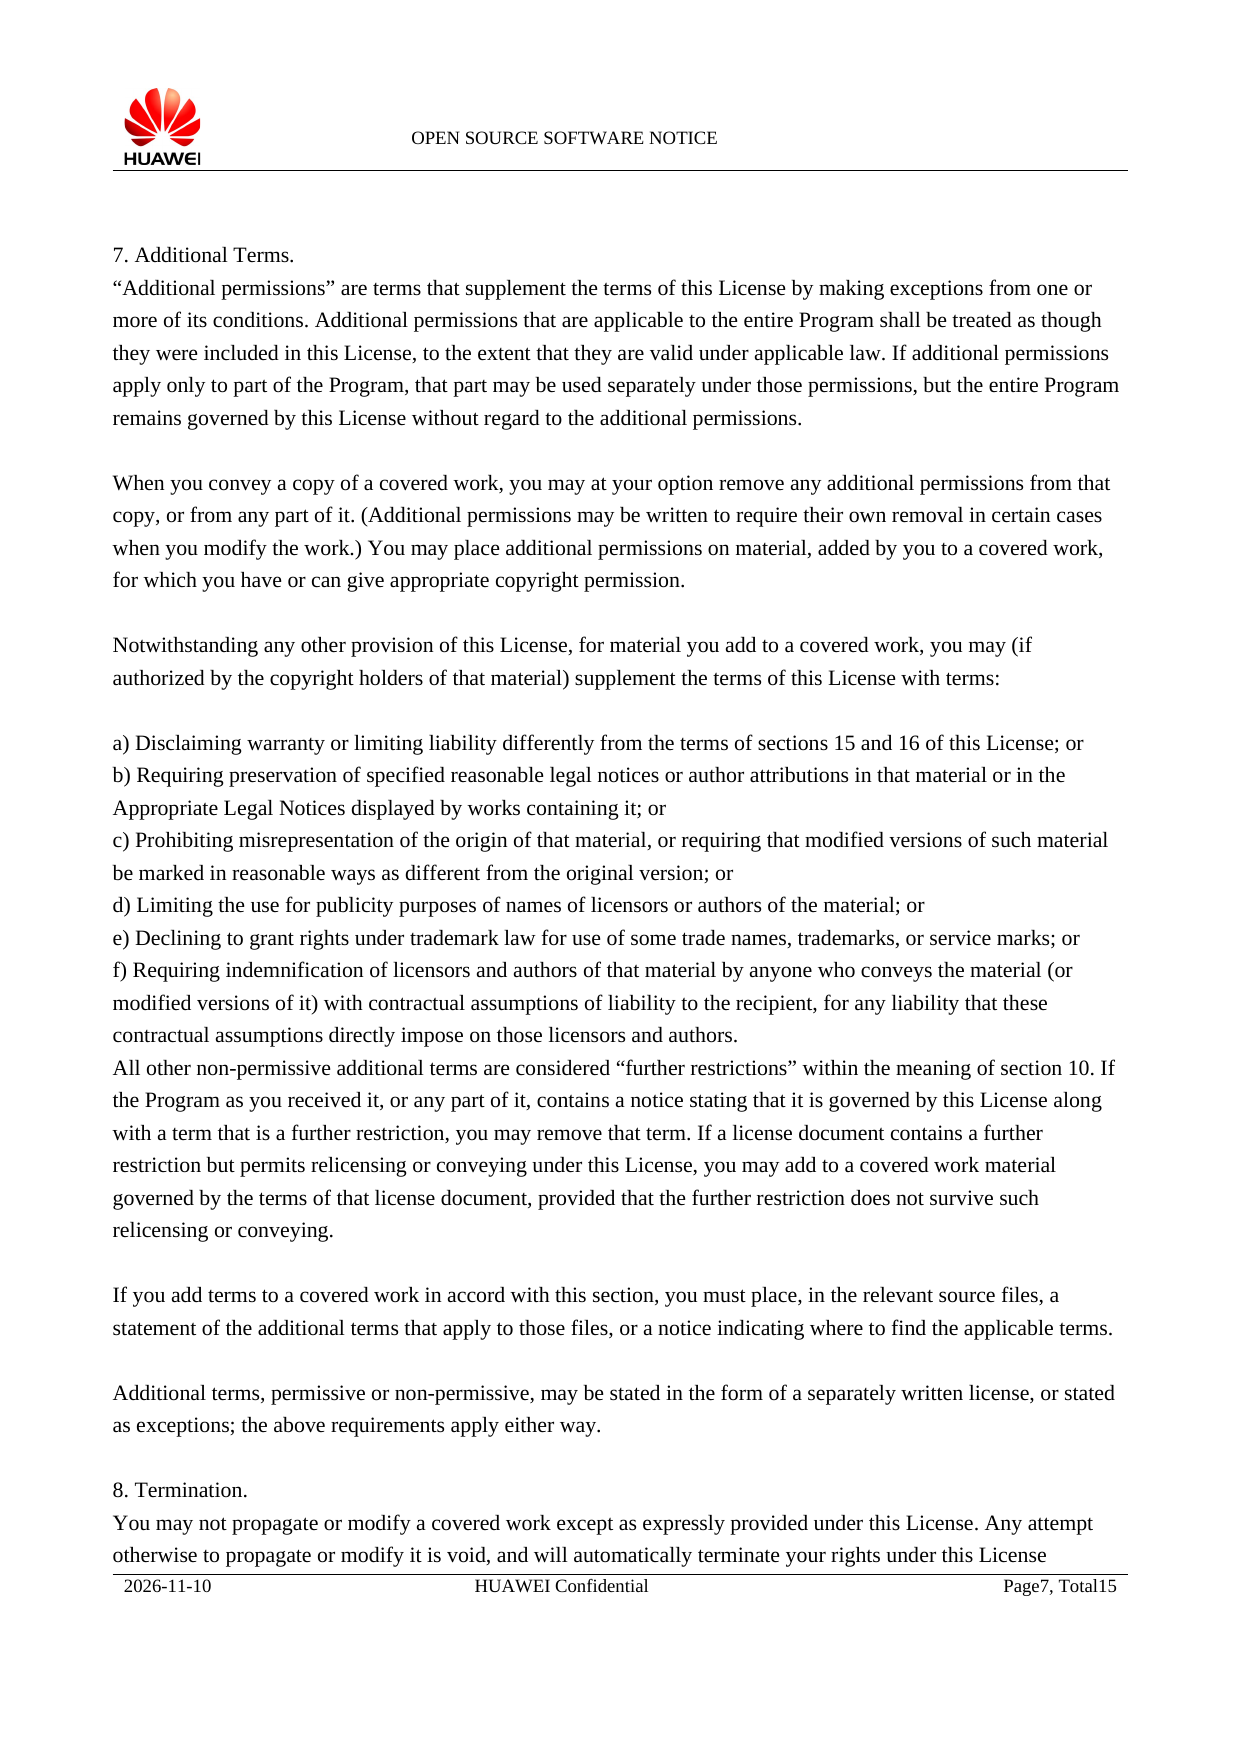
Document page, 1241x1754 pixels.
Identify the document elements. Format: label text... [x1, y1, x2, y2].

picture [124, 88, 201, 165]
